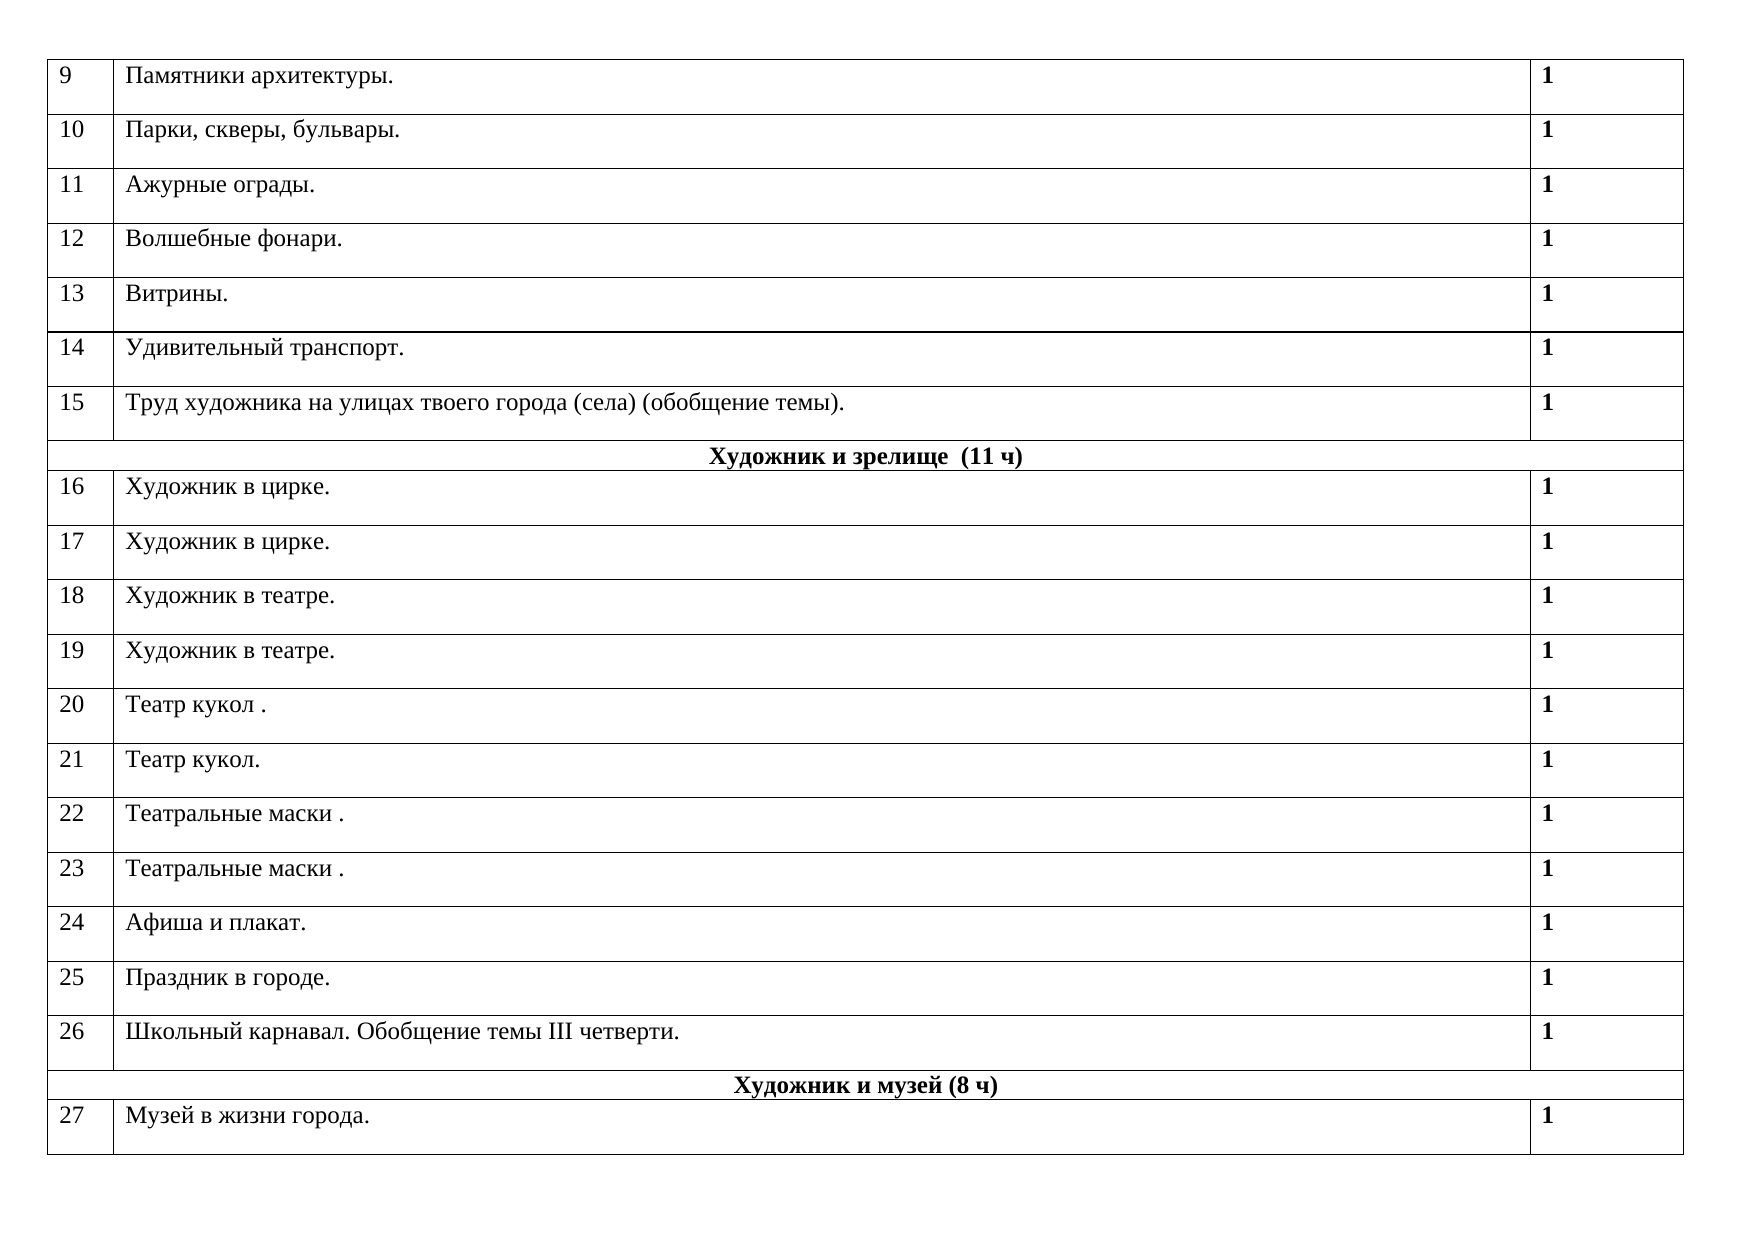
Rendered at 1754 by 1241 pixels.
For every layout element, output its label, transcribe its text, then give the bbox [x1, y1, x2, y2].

table_cell Ажурные ограды. [114, 169, 1530, 222]
table_cell Праздник в городе. [114, 962, 1530, 1015]
table_cell 1 [1531, 169, 1683, 222]
table_cell Театральные маски . [114, 798, 1530, 852]
table_cell 1 [1531, 333, 1683, 386]
table_cell 27 [48, 1100, 113, 1154]
table_cell Художник в цирке. [114, 526, 1530, 579]
table_cell Музей в жизни города. [114, 1100, 1530, 1154]
table_cell Художник в цирке. [114, 471, 1530, 525]
table_cell 1 [1531, 60, 1683, 113]
table_cell 1 [1531, 526, 1683, 579]
table_cell 17 [48, 526, 113, 579]
table_cell 1 [1531, 387, 1683, 440]
table_cell 26 [48, 1016, 113, 1069]
table_cell Театр кукол . [114, 689, 1530, 743]
table_cell Художник в театре. [114, 635, 1530, 688]
table_cell 24 [48, 907, 113, 961]
table_cell Парки, скверы, бульвары. [114, 115, 1530, 168]
table_cell Афиша и плакат. [114, 907, 1530, 961]
table_cell Художник и музей (8 ч) [48, 1071, 1683, 1099]
table_cell 22 [48, 798, 113, 852]
table_cell 1 [1531, 798, 1683, 852]
table_cell 1 [1531, 962, 1683, 1015]
table_cell Удивительный транспорт. [114, 333, 1530, 386]
table_cell 1 [1531, 907, 1683, 961]
table_cell Памятники архитектуры. [114, 60, 1530, 113]
table_cell Волшебные фонари. [114, 224, 1530, 277]
table_cell 1 [1531, 689, 1683, 743]
table_cell Труд художника на улицах твоего города (села) (обобщение темы). [114, 387, 1530, 440]
table_cell 1 [1531, 471, 1683, 525]
table_cell 12 [48, 224, 113, 277]
table_cell 9 [48, 60, 113, 113]
table_cell 10 [48, 115, 113, 168]
table_cell 18 [48, 580, 113, 634]
table_cell 23 [48, 853, 113, 906]
table_cell 1 [1531, 635, 1683, 688]
table_cell 20 [48, 689, 113, 743]
table_cell Художник и зрелище (11 ч) [48, 441, 1683, 470]
table_cell 1 [1531, 278, 1683, 331]
table_cell 1 [1531, 1016, 1683, 1069]
table_cell 14 [48, 333, 113, 386]
table_cell Театральные маски . [114, 853, 1530, 906]
table_cell Витрины. [114, 278, 1530, 331]
table_cell Художник в театре. [114, 580, 1530, 634]
table_cell 1 [1531, 1100, 1683, 1154]
table_cell 16 [48, 471, 113, 525]
table_cell 13 [48, 278, 113, 331]
table_cell 25 [48, 962, 113, 1015]
table_cell 1 [1531, 224, 1683, 277]
table_cell 1 [1531, 580, 1683, 634]
table_cell 11 [48, 169, 113, 222]
table_cell 1 [1531, 115, 1683, 168]
table_cell Школьный карнавал. Обобщение темы III четверти. [114, 1016, 1530, 1069]
table_cell 1 [1531, 744, 1683, 797]
table_cell 21 [48, 744, 113, 797]
table_cell 19 [48, 635, 113, 688]
table_cell Театр кукол. [114, 744, 1530, 797]
table_cell 1 [1531, 853, 1683, 906]
table_cell 15 [48, 387, 113, 440]
